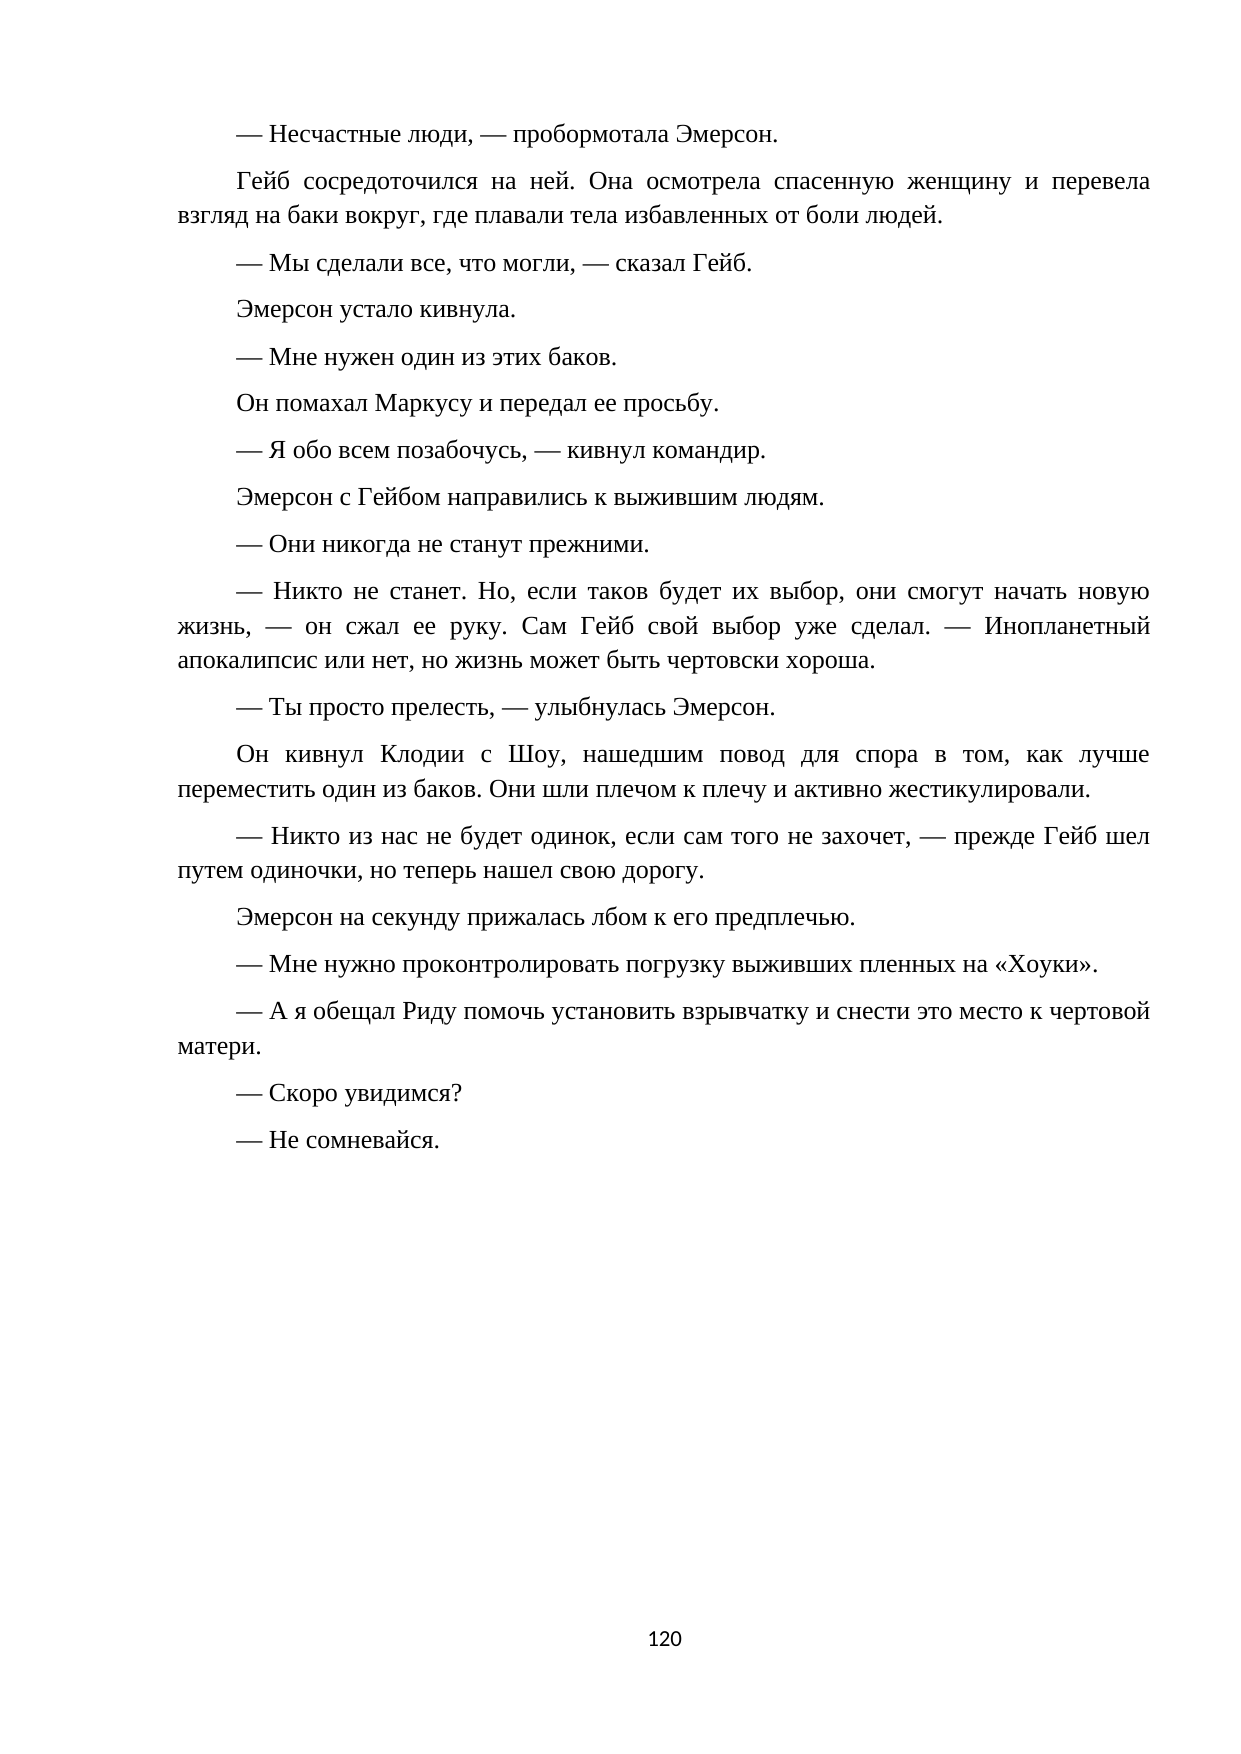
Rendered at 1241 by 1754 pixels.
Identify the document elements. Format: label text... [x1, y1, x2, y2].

text Эмерсон с Гейбом направились к выжившим людям. [177, 481, 1152, 511]
text Гейб сосредоточился на ней. Она осмотрела спасенную женщину и перевела взгляд на баки вокруг, где плавали тела избавленных от боли людей. [177, 165, 1152, 229]
text — Я обо всем позабочусь, — кивнул командир. [177, 434, 1152, 464]
text — Ты просто прелесть, — улыбнулась Эмерсон. [177, 691, 1152, 721]
text — Мне нужен один из этих баков. [177, 341, 1152, 371]
text — Несчастные люди, — пробормотала Эмерсон. [177, 118, 1152, 148]
text — Никто из нас не будет одинок, если сам того не захочет, — прежде Гейб шел путем одиночки, но теперь нашел свою дорогу. [177, 820, 1152, 884]
text — Они никогда не станут прежними. [177, 528, 1152, 558]
text Он помахал Маркусу и передал ее просьбу. [177, 387, 1152, 417]
text — Никто не станет. Но, если таков будет их выбор, они смогут начать новую жизнь, — он сжал ее руку. Сам Гейб свой выбор уже сделал. — Инопланетный апокалипсис или нет, но жизнь может быть чертовски хороша. [177, 575, 1152, 674]
text — Мы сделали все, что могли, — сказал Гейб. [177, 247, 1152, 277]
text — Мне нужно проконтролировать погрузку выживших пленных на «Хоуки». [177, 948, 1152, 978]
text Эмерсон устало кивнула. [177, 293, 1152, 323]
text — А я обещал Риду помочь установить взрывчатку и снести это место к чертовой матери. [177, 995, 1152, 1060]
text — Скоро увидимся? [177, 1077, 1152, 1107]
text — Не сомневайся. [177, 1124, 1152, 1154]
text Эмерсон на секунду прижалась лбом к его предплечью. [177, 901, 1152, 931]
text Он кивнул Клодии с Шоу, нашедшим повод для спора в том, как лучше переместить один из баков. Они шли плечом к плечу и активно жестикулировали. [177, 738, 1152, 803]
